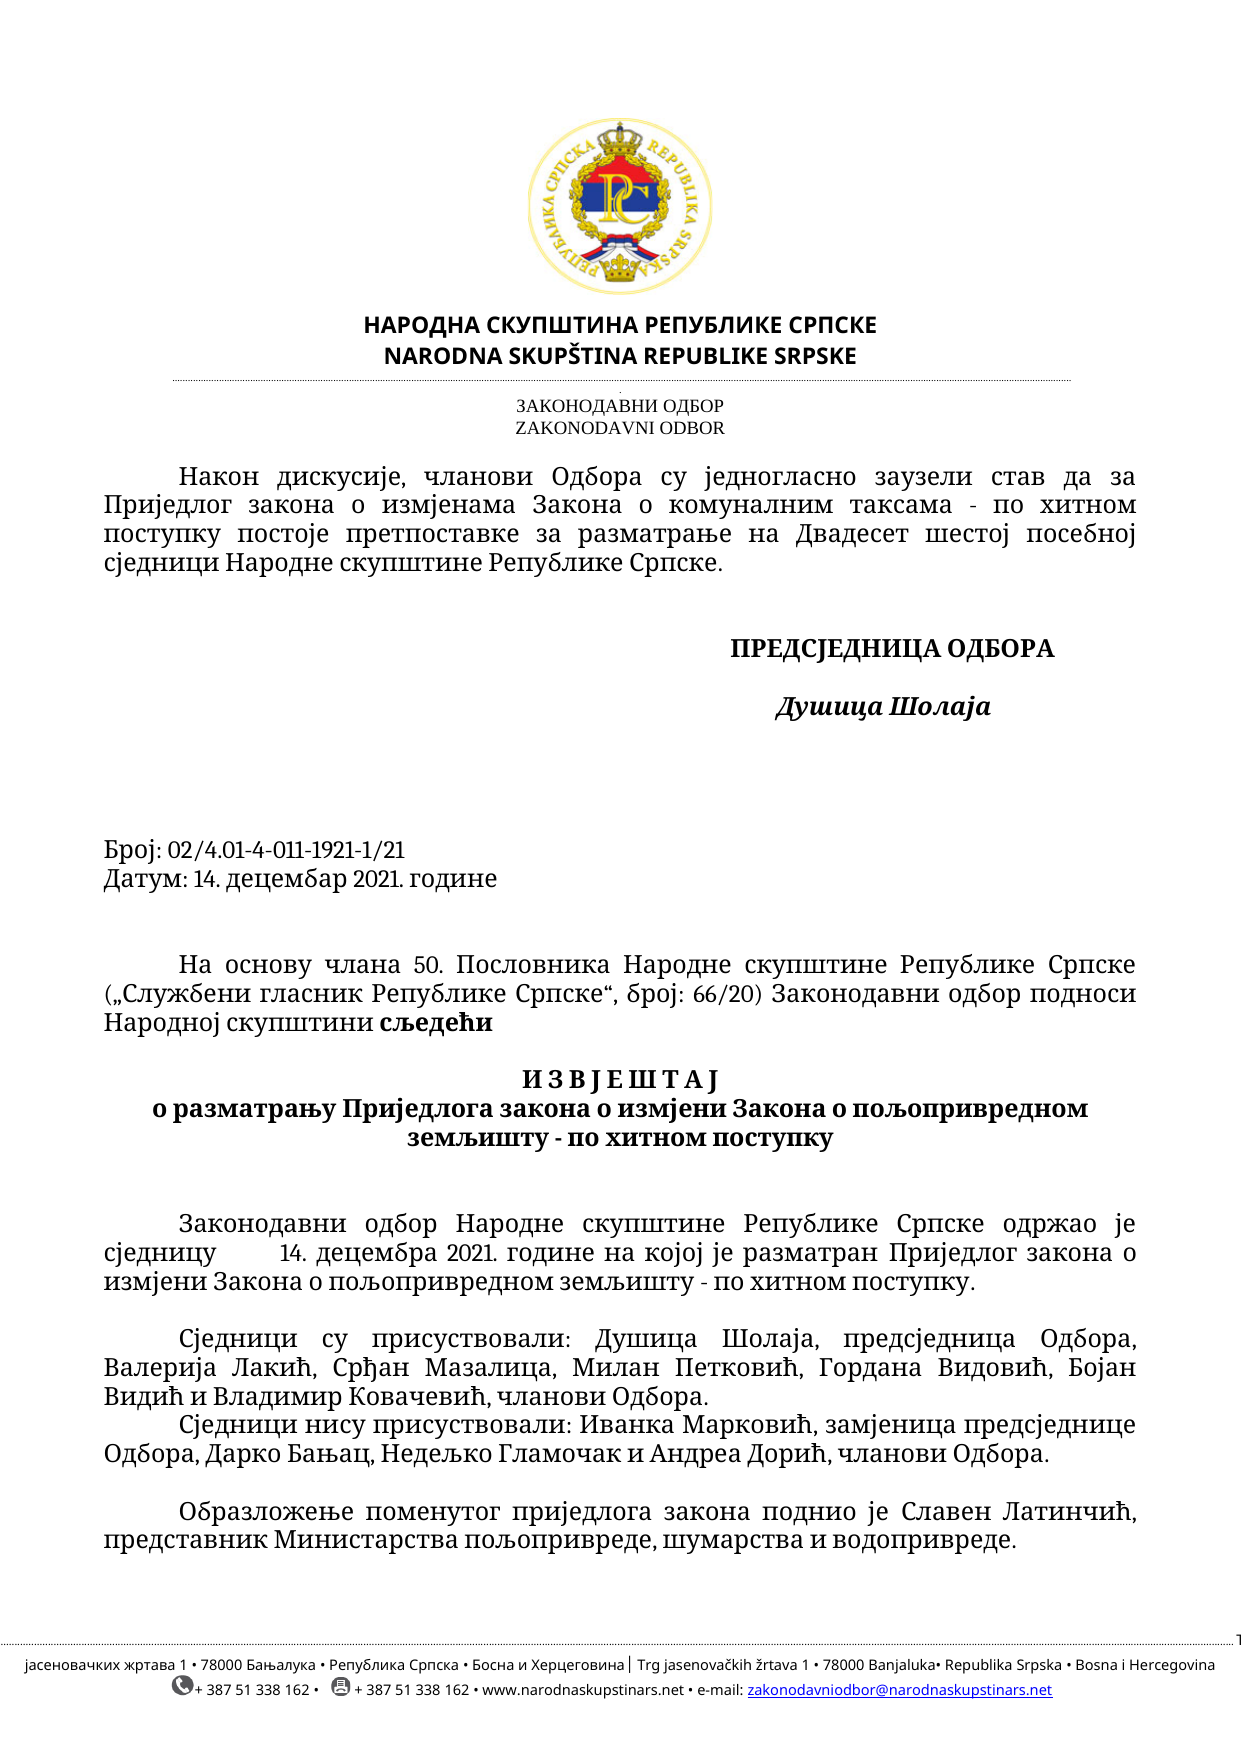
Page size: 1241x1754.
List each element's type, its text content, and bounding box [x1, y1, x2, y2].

text ПРЕДСЈЕДНИЦА ОДБОРА [103, 635, 1137, 664]
text Душица Шолаја [103, 692, 1137, 721]
text Сједници нису присуствовали: Иванка Марковић, замјеница предсједнице Одбора, Дарко Бањац, Недељко Гламочак и Андреа Дорић, чланови Одбора. [103, 1411, 1137, 1469]
text Датум: 14. децембар 2021. године [103, 865, 1137, 894]
text И З В Ј Е Ш Т А Ј [103, 1066, 1137, 1095]
text о разматрању Приједлога закона о измјени Закона о пољопривредном земљишту - по хитном поступку [103, 1095, 1137, 1152]
text На основу члана 50. Пословника Народне скупштине Републике Српске („Службени гласник Републике Српске“, број: 66/20) Законодавни одбор подноси Народној скупштини сљедећи [103, 951, 1137, 1037]
text Законодавни одбор Народне скупштине Републике Српске одржао је сједницу 14. децембра 2021. године на којој је разматран Приједлог закона о измјени Закона о пољопривредном земљишту - по хитном поступку. [103, 1210, 1137, 1296]
text Број: 02/4.01-4-011-1921-1/21 [103, 836, 1137, 865]
text Сједници су присуствовали: Душица Шолаја, предсједница Одбора, Валерија Лакић, Срђан Мазалица, Милан Петковић, Гордана Видовић, Бојан Видић и Владимир Ковачевић, чланови Одбора. [103, 1325, 1137, 1411]
text Образложење поменутог приједлога закона поднио је Славен Латинчић, представник Министарства пољопривреде, шумарства и водопривреде. [103, 1497, 1137, 1555]
text Након дискусије, чланови Одбора су једногласно заузели став да за Приједлог закона о измјенама Закона о комуналним таксама - по хитном поступку постоје претпоставке за разматрање на Двадесет шестој посебној сједници Народне скупштине Републике Српске. [103, 462, 1137, 577]
